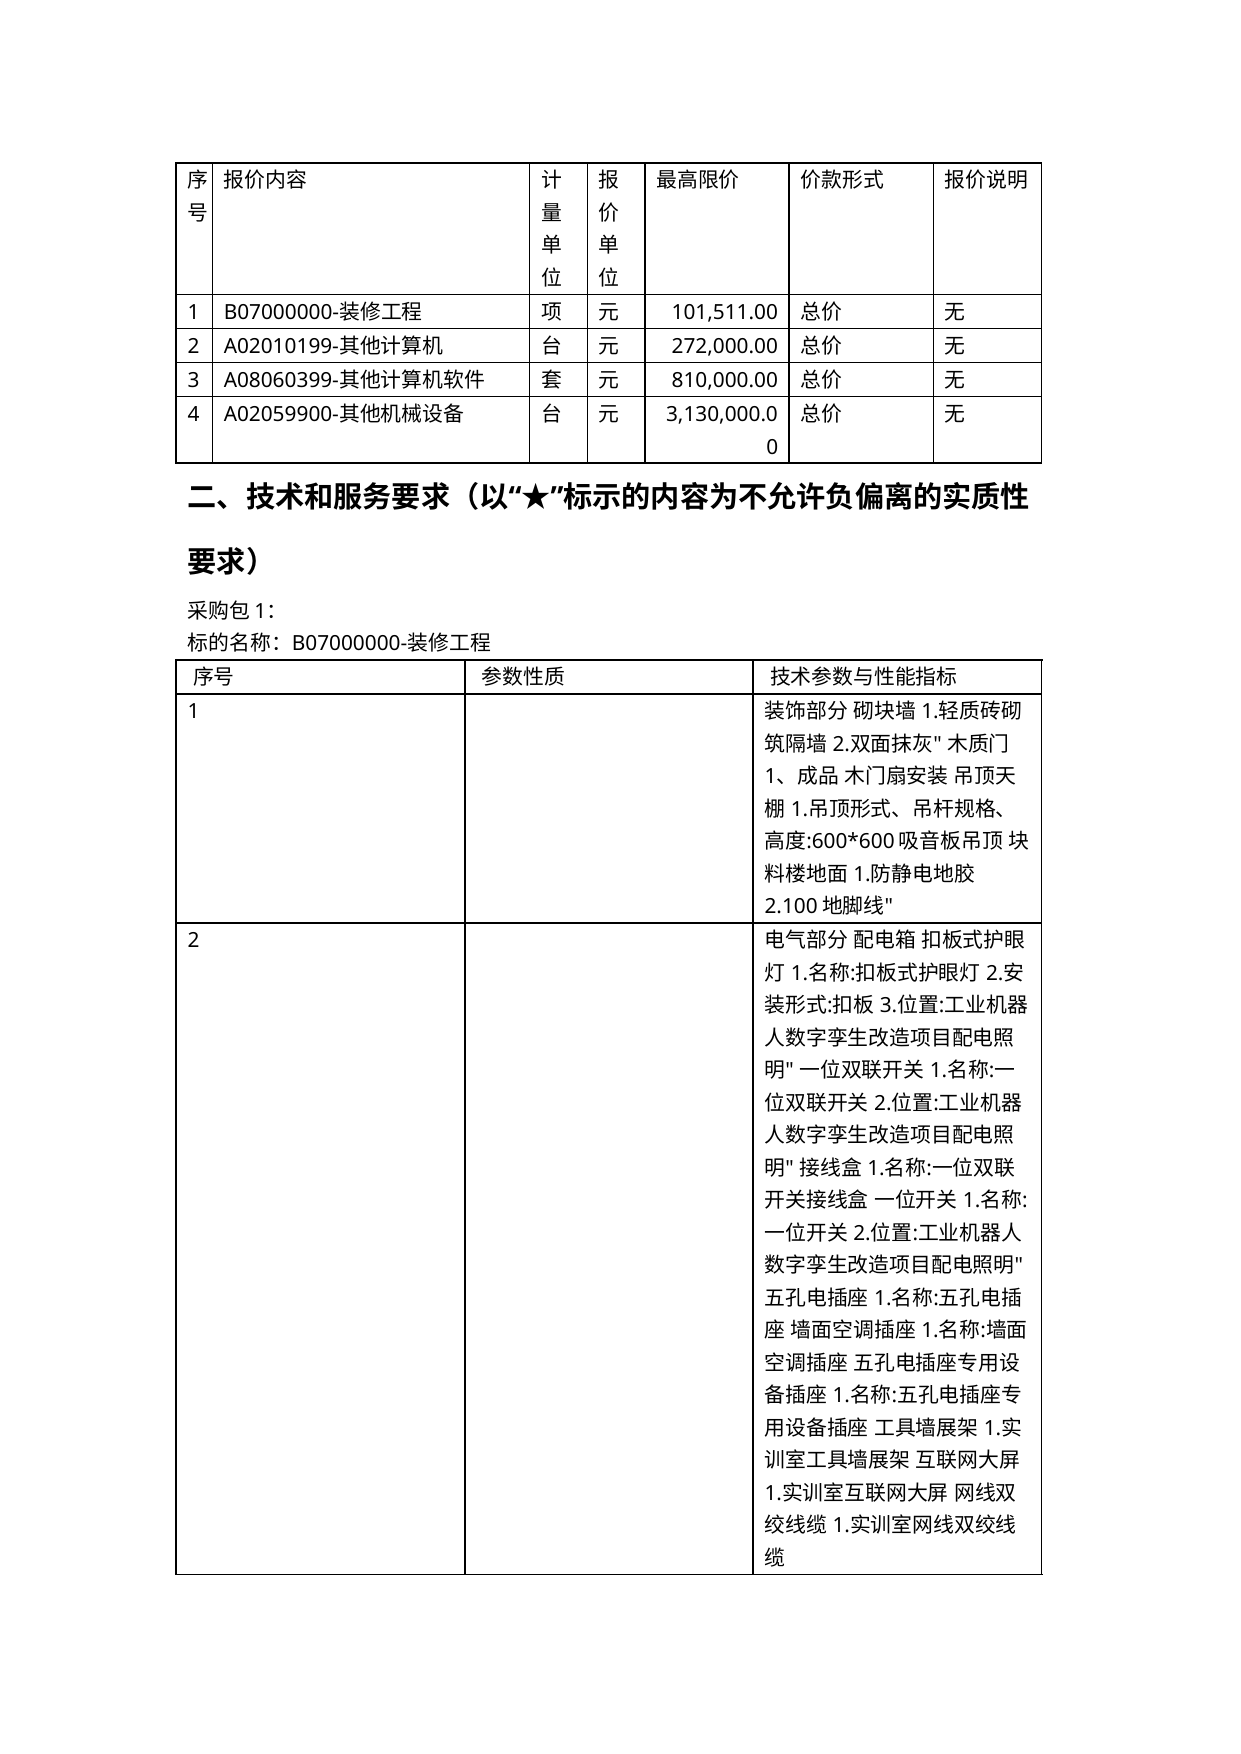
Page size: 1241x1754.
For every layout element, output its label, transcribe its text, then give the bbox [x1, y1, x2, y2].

table_cell 台 [530, 397, 587, 462]
table_cell 元 [588, 329, 644, 362]
table_cell 3 [177, 363, 212, 396]
text 二、技术和服务要求（以“★”标示的内容为不允许负偏离的实质性要求） [187, 464, 1053, 594]
table_cell 装饰部分 砌块墙 1.轻质砖砌筑隔墙 2.双面抹灰" 木质门 1、成品 木门扇安装 吊顶天棚 1.吊顶形式、吊杆规格、高度:600*600吸音板吊顶 块料楼地面 1.防静电地胶 2.100地脚线" [754, 695, 1041, 922]
table_header 报价内容 [213, 164, 529, 293]
table_cell 台 [530, 329, 587, 362]
table_cell [466, 924, 752, 1573]
table_cell 2 [177, 924, 464, 1573]
table_header 计量单位 [530, 164, 587, 293]
table_cell 电气部分 配电箱 扣板式护眼灯 1.名称:扣板式护眼灯 2.安装形式:扣板 3.位置:工业机器人数字孪生改造项目配电照明" 一位双联开关 1.名称:一位双联开关 2.位置:工业机器人数字孪生改造项目配电照明" 接线盒 1.名称:一位双联开关接线盒 一位开关 1.名称:一位开关 2.位置:工业机器人数字孪生改造项目配电照明" 五孔电插座 1.名称:五孔电插座 墙面空调插座 1.名称:墙面空调插座 五孔电插座专用设备插座 1.名称:五孔电插座专用设备插座 工具墙展架 1.实训室工具墙展架 互联网大屏 1.实训室互联网大屏 网线双绞线缆 1.实训室网线双绞线缆 [754, 924, 1041, 1573]
table_cell 810,000.00 [646, 363, 788, 396]
table_cell B07000000-装修工程 [213, 295, 529, 328]
table_cell 元 [588, 363, 644, 396]
table_header 参数性质 [466, 661, 752, 693]
table_cell 总价 [790, 397, 933, 462]
table_header 序号 [177, 661, 464, 693]
table_cell 2 [177, 329, 212, 362]
table_cell 101,511.00 [646, 295, 788, 328]
table_header 价款形式 [790, 164, 933, 293]
table_cell A02059900-其他机械设备 [213, 397, 529, 462]
table_header 报价单位 [588, 164, 644, 293]
table_cell A02010199-其他计算机 [213, 329, 529, 362]
table_cell 3,130,000.00 [646, 397, 788, 462]
table_cell 元 [588, 397, 644, 462]
table_cell 272,000.00 [646, 329, 788, 362]
text 标的名称：B07000000-装修工程 [187, 626, 1053, 659]
table_header 技术参数与性能指标 [754, 661, 1041, 693]
table_cell 1 [177, 295, 212, 328]
table_header 最高限价 [646, 164, 788, 293]
table_cell 无 [934, 397, 1041, 462]
table_header 序号 [177, 164, 212, 293]
table_cell 总价 [790, 329, 933, 362]
table_cell 1 [177, 695, 464, 922]
table_header 报价说明 [934, 164, 1041, 293]
table_cell [466, 695, 752, 922]
table_cell A08060399-其他计算机软件 [213, 363, 529, 396]
table_cell 无 [934, 295, 1041, 328]
table_cell 总价 [790, 363, 933, 396]
table_cell 套 [530, 363, 587, 396]
table_cell 项 [530, 295, 587, 328]
table_cell 4 [177, 397, 212, 462]
text 采购包1： [187, 594, 1053, 626]
table_cell 元 [588, 295, 644, 328]
table_cell 无 [934, 363, 1041, 396]
table_cell 无 [934, 329, 1041, 362]
table_cell 总价 [790, 295, 933, 328]
